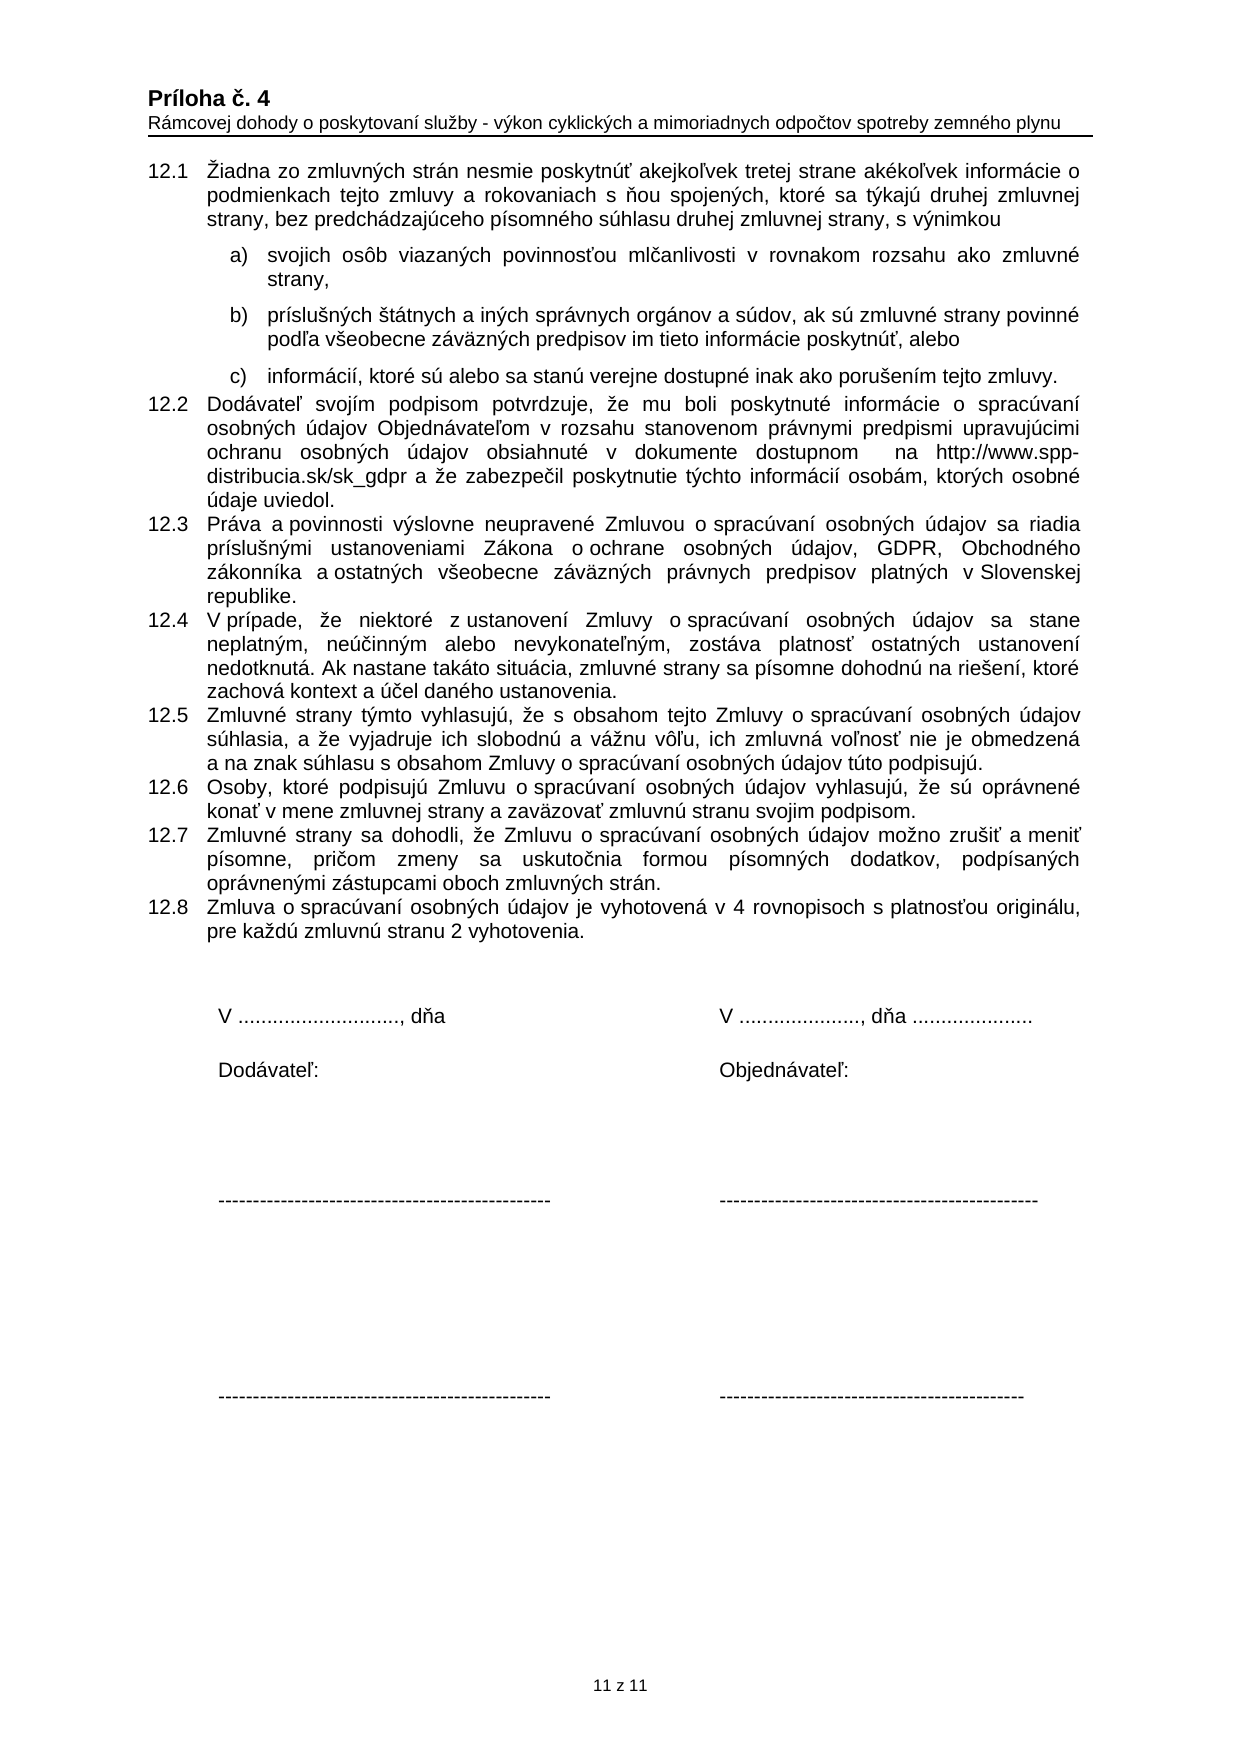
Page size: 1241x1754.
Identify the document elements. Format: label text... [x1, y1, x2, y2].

list príslušných štátnych a iných správnych orgánov a súdov, ak sú zmluvné strany povinné podľa všeobecne záväzných predpisov im tieto informácie poskytnúť, alebo [229, 303, 1081, 351]
table_cell ------------------------------------------------ [148, 1086, 649, 1264]
table_header V ............................, dňa [148, 979, 649, 1032]
list svojich osôb viazaných povinnosťou mlčanlivosti v rovnakom rozsahu ako zmluvné strany, [229, 243, 1081, 291]
table_cell Objednávateľ: [649, 1033, 1093, 1086]
list Zmluvné strany týmto vyhlasujú, že s obsahom tejto Zmluvy o spracúvaní osobných údajov súhlasia, a že vyjadruje ich slobodnú a vážnu vôľu, ich zmluvná voľnosť nie je obmedzená a na znak súhlasu s obsahom Zmluvy o spracúvaní osobných údajov túto podpisujú. [148, 703, 1081, 775]
list informácií, ktoré sú alebo sa stanú verejne dostupné inak ako porušením tejto zmluvy. [229, 364, 1081, 388]
table_header V ....................., dňa ..................... [649, 979, 1093, 1032]
table_cell ------------------------------------------------ [148, 1264, 649, 1458]
table_cell Dodávateľ: [148, 1033, 649, 1086]
list Dodávateľ svojím podpisom potvrdzuje, že mu boli poskytnuté informácie o spracúvaní osobných údajov Objednávateľom v rozsahu stanovenom právnymi predpismi upravujúcimi ochranu osobných údajov obsiahnuté v dokumente dostupnom na http://www.spp-distribucia.sk/sk_gdpr a že zabezpečil poskytnutie týchto informácií osobám, ktorých osobné údaje uviedol. [148, 392, 1081, 512]
list Práva a povinnosti výslovne neupravené Zmluvou o spracúvaní osobných údajov sa riadia príslušnými ustanoveniami Zákona o ochrane osobných údajov, GDPR, Obchodného zákonníka a ostatných všeobecne záväzných právnych predpisov platných v Slovenskej republike. [148, 512, 1081, 607]
list Žiadna zo zmluvných strán nesmie poskytnúť akejkoľvek tretej strane akékoľvek informácie o podmienkach tejto zmluvy a rokovaniach s ňou spojených, ktoré sa týkajú druhej zmluvnej strany, bez predchádzajúceho písomného súhlasu druhej zmluvnej strany, s výnimkou [148, 158, 1081, 230]
list V prípade, že niektoré z ustanovení Zmluvy o spracúvaní osobných údajov sa stane neplatným, neúčinným alebo nevykonateľným, zostáva platnosť ostatných ustanovení nedotknutá. Ak nastane takáto situácia, zmluvné strany sa písomne dohodnú na riešení, ktoré zachová kontext a účel daného ustanovenia. [148, 607, 1081, 703]
list Zmluva o spracúvaní osobných údajov je vyhotovená v 4 rovnopisoch s platnosťou originálu, pre každú zmluvnú stranu 2 vyhotovenia. [148, 895, 1081, 943]
list Osoby, ktoré podpisujú Zmluvu o spracúvaní osobných údajov vyhlasujú, že sú oprávnené konať v mene zmluvnej strany a zaväzovať zmluvnú stranu svojim podpisom. [148, 775, 1081, 823]
table_cell ---------------------------------------------- [649, 1086, 1093, 1264]
list Zmluvné strany sa dohodli, že Zmluvu o spracúvaní osobných údajov možno zrušiť a meniť písomne, pričom zmeny sa uskutočnia formou písomných dodatkov, podpísaných oprávnenými zástupcami oboch zmluvných strán. [148, 823, 1081, 895]
table_cell -------------------------------------------- [649, 1264, 1093, 1458]
